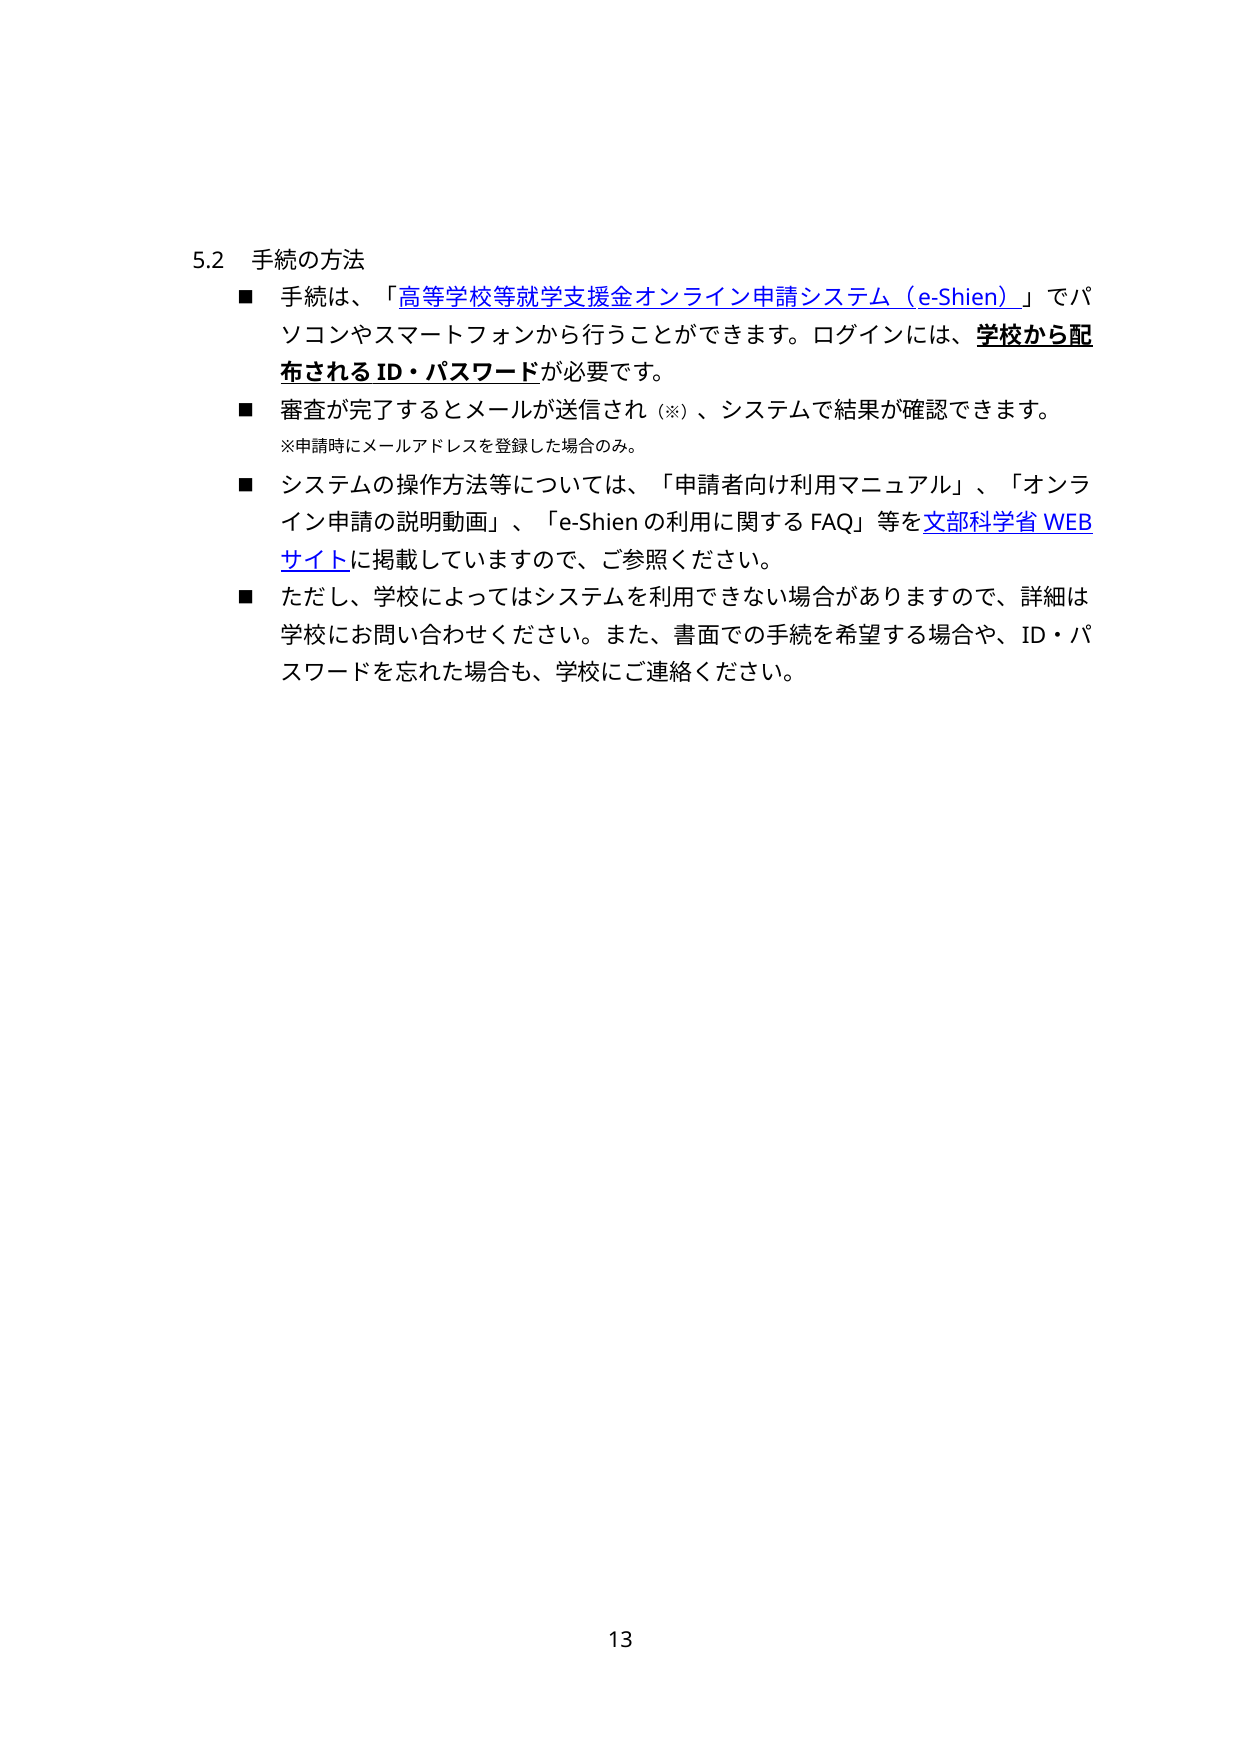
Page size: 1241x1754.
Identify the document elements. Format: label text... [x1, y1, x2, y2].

list 審査が完了するとメールが送信され（※）、システムで結果が確認できます。 [237, 389, 1092, 427]
list 手続の方法 [192, 239, 1092, 277]
list システムの操作方法等については、「申請者向け利用マニュアル」、「オンライン申請の説明動画」、「e-Shienの利用に関するFAQ」等を文部科学省WEBサイトに掲載していますので、ご参照ください。 [237, 464, 1092, 577]
list 手続は、「高等学校等就学支援金オンライン申請システム（e-Shien）」でパソコンやスマートフォンから行うことができます。ログインには、学校から配布されるID・パスワードが必要です。 [237, 277, 1092, 389]
list ※申請時にメールアドレスを登録した場合のみ。 [281, 427, 1092, 464]
list ただし、学校によってはシステムを利用できない場合がありますので、詳細は学校にお問い合わせください。また、書面での手続を希望する場合や、ID・パスワードを忘れた場合も、学校にご連絡ください。 [237, 577, 1092, 689]
